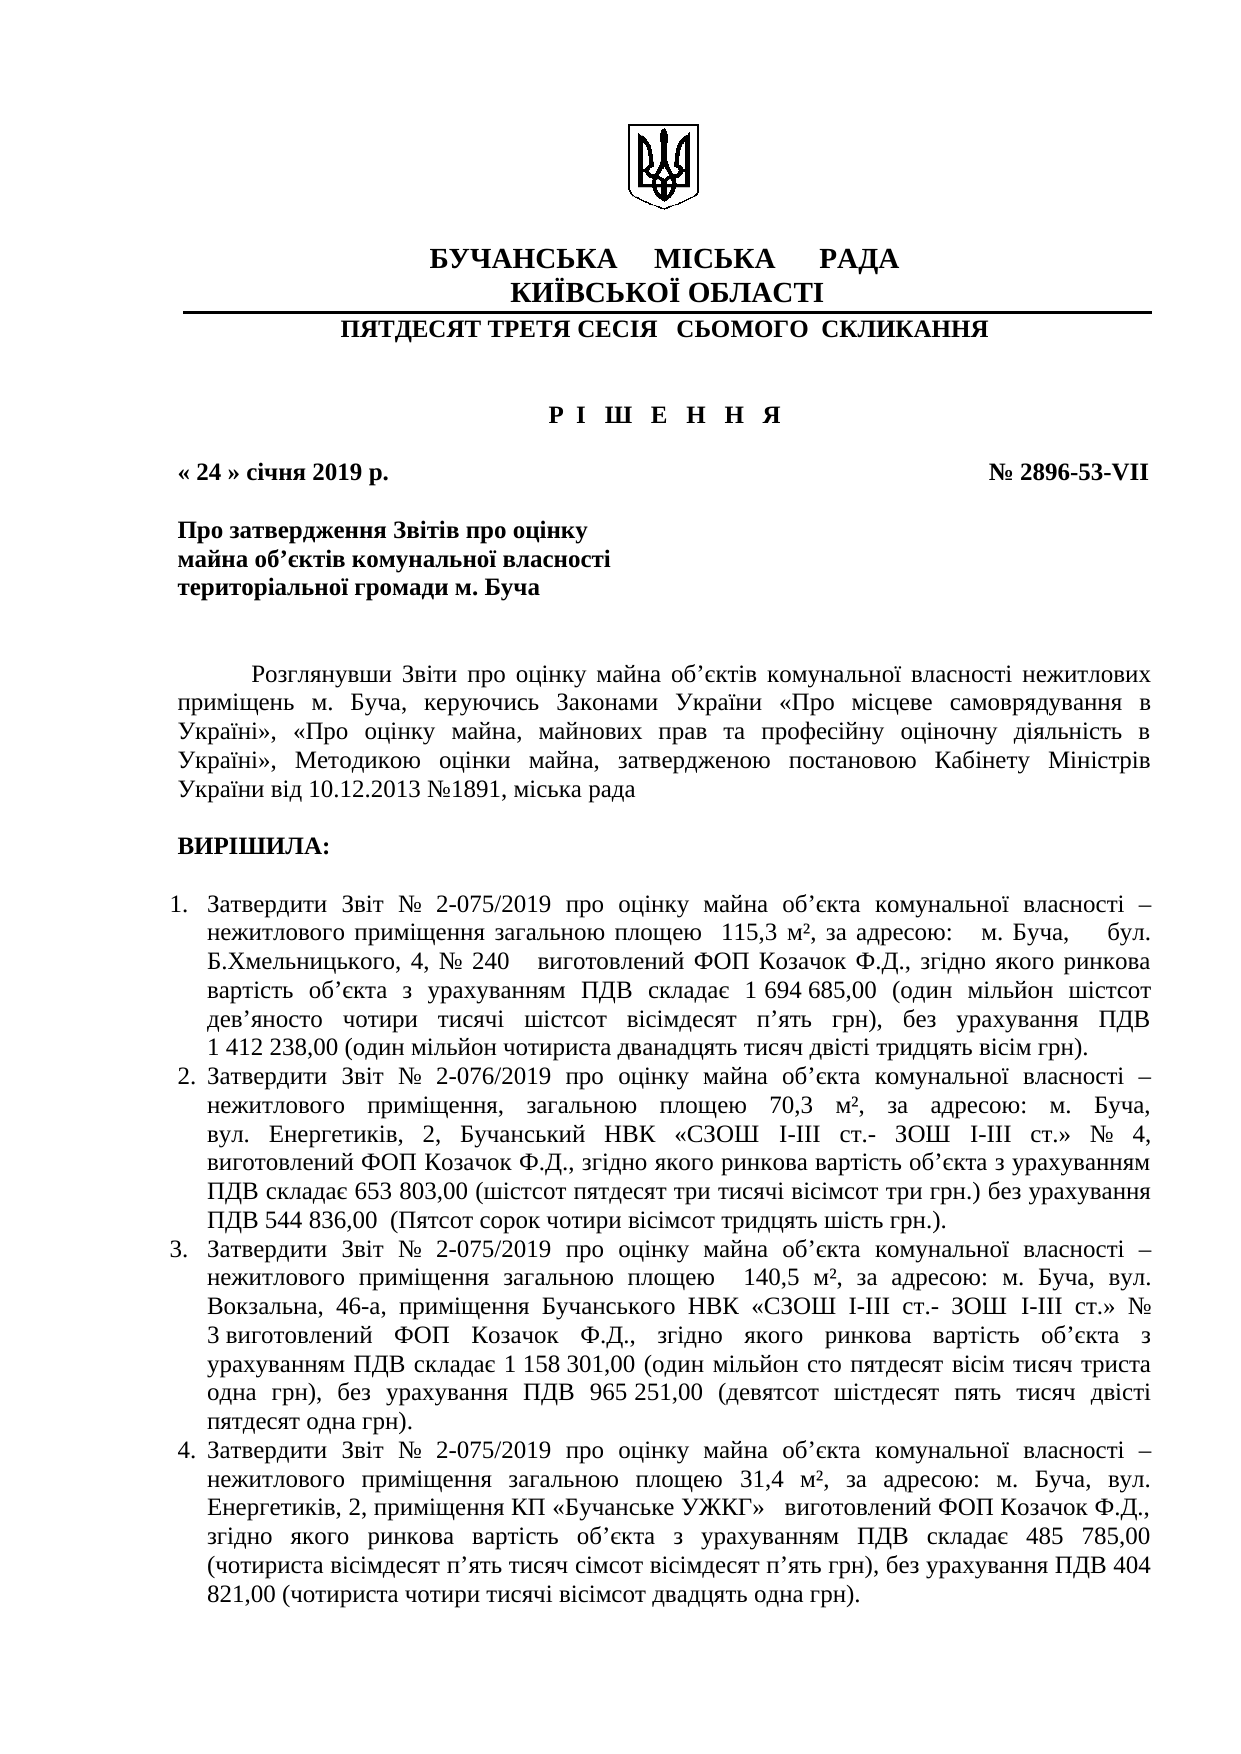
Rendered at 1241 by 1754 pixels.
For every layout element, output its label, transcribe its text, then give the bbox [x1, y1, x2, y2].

text КИЇВСЬКОЇ ОБЛАСТІ [183, 275, 1152, 311]
text майна об’єктів комунальної власності [177, 544, 1152, 572]
list Затвердити Звіт № 2-076/2019 про оцінку майна об’єкта комунальної власності –нежитлового приміщення, загальною площею 70,3 м², за адресою: м. Буча, вул. Енергетиків, 2, Бучанський НВК «СЗОШ I-III ст.- ЗОШ I-III ст.» № 4, виготовлений ФОП Козачок Ф.Д., згідно якого ринкова вартість об’єкта з урахуванням ПДВ складає 653 803,00 (шістсот пятдесят три тисячі вісімсот три грн.) без урахування ПДВ 544 836,00 (Пятсот сорок чотири вісімсот тридцять шість грн.). [177, 1061, 1152, 1234]
list Затвердити Звіт № 2-075/2019 про оцінку майна об’єкта комунальної власності –нежитлового приміщення загальною площею 140,5 м², за адресою: м. Буча, вул. Вокзальна, 46-а, приміщення Бучанського НВК «СЗОШ I-III ст.- ЗОШ I-III ст.» № 3 виготовлений ФОП Козачок Ф.Д., згідно якого ринкова вартість об’єкта з урахуванням ПДВ складає 1 158 301,00 (один мільйон сто пятдесят вісім тисяч триста одна грн), без урахування ПДВ 965 251,00 (девятсот шістдесят пять тисяч двісті пятдесят одна грн). [169, 1234, 1152, 1435]
text Р І Ш Е Н Н Я [177, 400, 1152, 429]
text ПЯТДЕСЯТ ТРЕТЯ СЕСІЯ СЬОМОГО СКЛИКАННЯ [177, 314, 1152, 342]
text територіальної громади м. Буча [177, 572, 1152, 601]
text ВИРІШИЛА: [177, 831, 1152, 860]
text « 24 » січня 2019 р. № 2896-53-VII [177, 457, 1152, 486]
list Затвердити Звіт № 2-075/2019 про оцінку майна об’єкта комунальної власності –нежитлового приміщення загальною площею 115,3 м², за адресою: м. Буча, бул. Б.Хмельницького, 4, № 240 виготовлений ФОП Козачок Ф.Д., згідно якого ринкова вартість об’єкта з урахуванням ПДВ складає 1 694 685,00 (один мільйон шістсот дев’яносто чотири тисячі шістсот вісімдесят п’ять грн), без урахування ПДВ 1 412 238,00 (один мільйон чотириста дванадцять тисяч двісті тридцять вісім грн). [169, 889, 1152, 1061]
text БУЧАНСЬКА МІСЬКА РАДА [177, 241, 1152, 275]
list Затвердити Звіт № 2-075/2019 про оцінку майна об’єкта комунальної власності –нежитлового приміщення загальною площею 31,4 м², за адресою: м. Буча, вул. Енергетиків, 2, приміщення КП «Бучанське УЖКГ» виготовлений ФОП Козачок Ф.Д., згідно якого ринкова вартість об’єкта з урахуванням ПДВ складає 485 785,00 (чотириста вісімдесят п’ять тисяч сімсот вісімдесят п’ять грн), без урахування ПДВ 404 821,00 (чотириста чотири тисячі вісімсот двадцять одна грн). [177, 1435, 1152, 1607]
text Розглянувши Звіти про оцінку майна об’єктів комунальної власності нежитлових приміщень м. Буча, керуючись Законами України «Про місцеве самоврядування в Україні», «Про оцінку майна, майнових прав та професійну оціночну діяльність в Україні», Методикою оцінки майна, затвердженою постановою Кабінету Міністрів України від 10.12.2013 №1891, міська рада [177, 659, 1152, 802]
text Про затвердження Звітів про оцінку [177, 515, 1152, 544]
